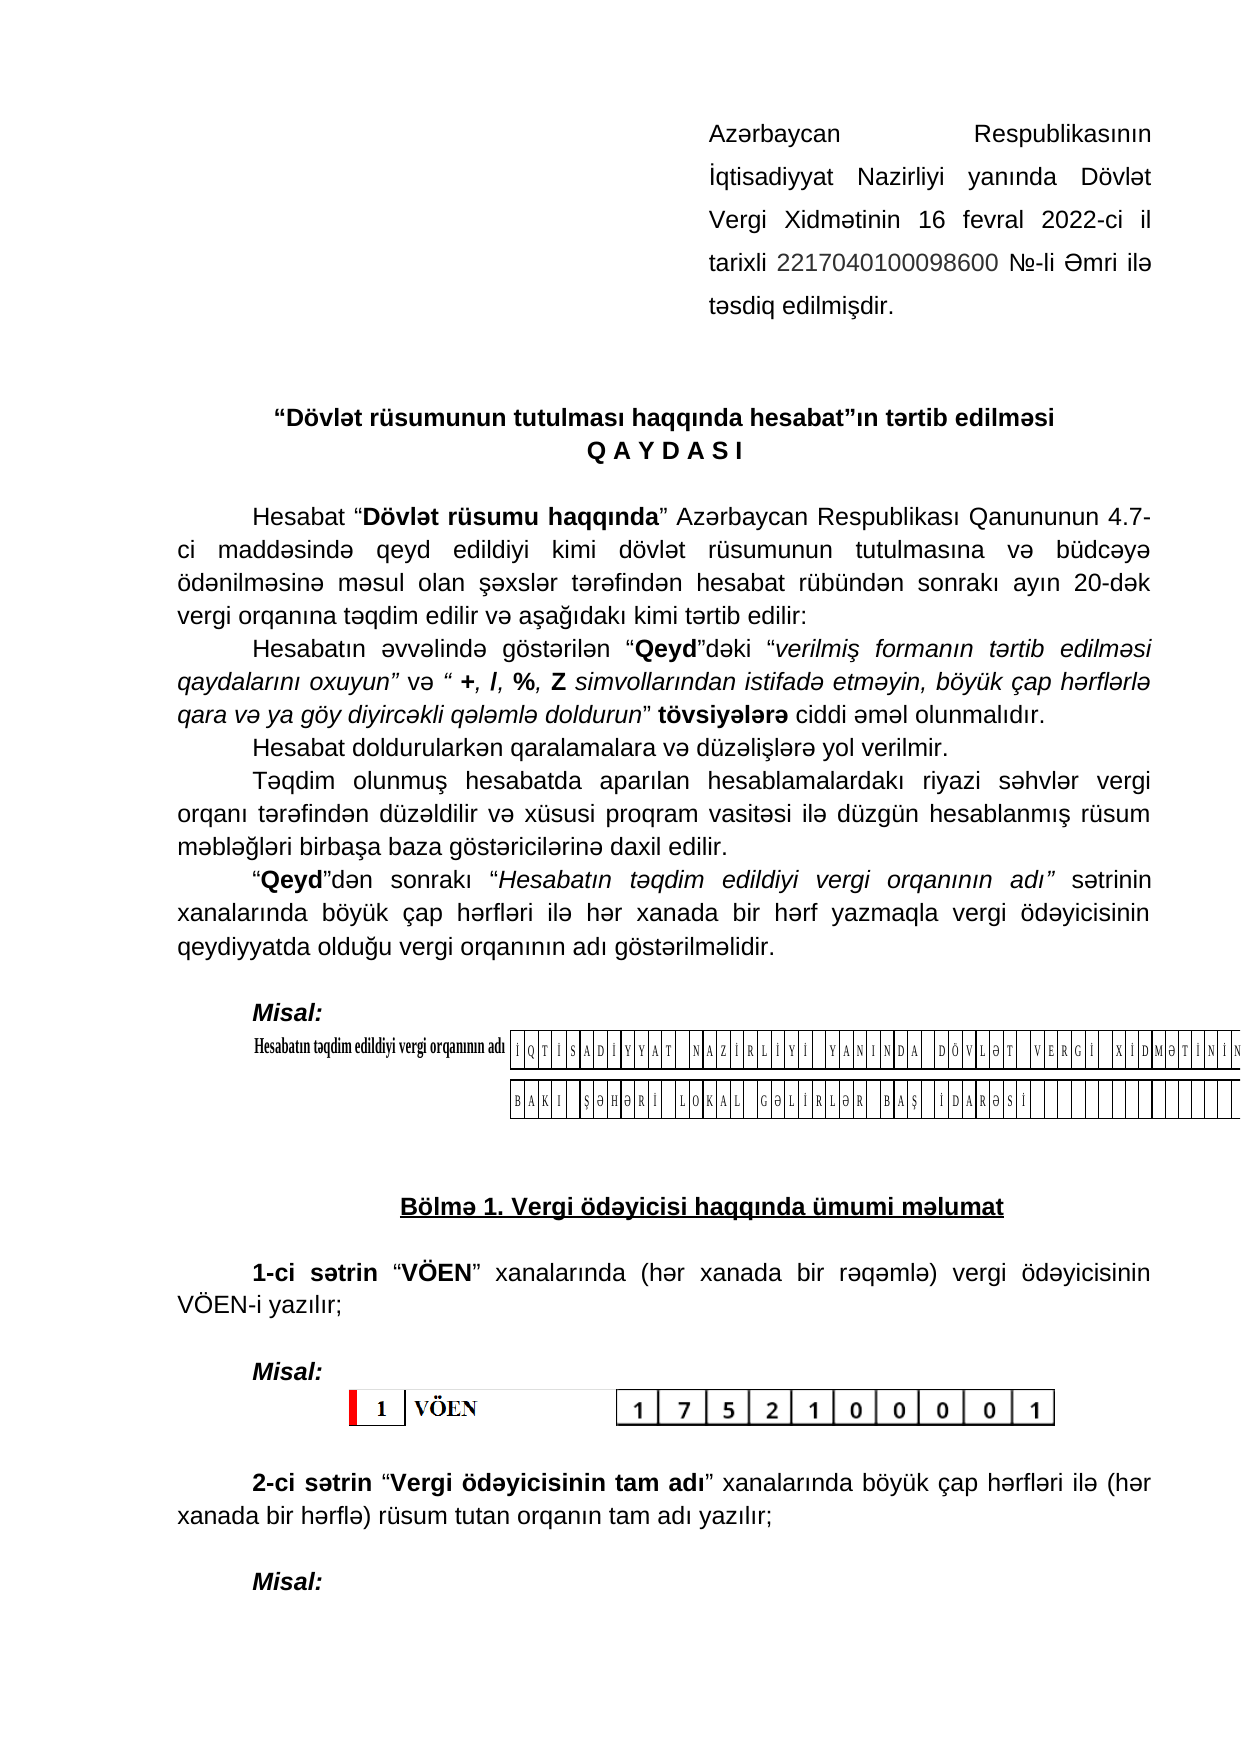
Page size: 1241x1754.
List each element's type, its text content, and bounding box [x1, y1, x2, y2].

text 2-ci sətrin “Vergi ödəyicisinin tam adı” xanalarında böyük çap hərfləri ilə (hər xanada bir hərflə) rüsum tutan orqanın tam adı yazılır; [177, 1468, 1152, 1530]
text Azərbaycan Respublikasının İqtisadiyyat Nazirliyi yanında Dövlət Vergi Xidmətinin 16 fevral 2022-ci il tarixli 2217040100098600 №-li Əmri ilə təsdiq edilmişdir. [708, 118, 1152, 320]
text Hesabat doldurularkən qaralamalara və düzəlişlərə yol verilmir. [177, 733, 1152, 762]
text “Qeyd”dən sonrakı “Hesabatın təqdim edildiyi vergi orqanının adı” sətrinin xanalarında böyük çap hərfləri ilə hər xanada bir hərf yazmaqla vergi ödəyicisinin qeydiyyatda olduğu vergi orqanının adı göstərilməlidir. [177, 865, 1152, 960]
text Q A Y D A S I [177, 436, 1152, 465]
text Bölmə 1. Vergi ödəyicisi haqqında ümumi məlumat [177, 1191, 1152, 1220]
text Hesabatın əvvəlində göstərilən “Qeyd”dəki “verilmiş formanın tərtib edilməsi qaydalarını oxuyun” və “ +, /, %, Z simvollarından istifadə etməyin, böyük çap hərflərlə qara və ya göy diyircəkli qələmlə doldurun” tövsiyələrə ciddi əməl olunmalıdır. [177, 634, 1152, 729]
picture [348, 1389, 616, 1426]
text “Dövlət rüsumunun tutulması haqqında hesabat”ın tərtib edilməsi [177, 403, 1152, 432]
text Hesabat “Dövlət rüsumu haqqında” Azərbaycan Respublikası Qanununun 4.7-ci maddəsində qeyd edildiyi kimi dövlət rüsumunun tutulmasına və büdcəyə ödənilməsinə məsul olan şəxslər tərəfindən hesabat rübündən sonrakı ayın 20-dək vergi orqanına təqdim edilir və aşağıdakı kimi tərtib edilir: [177, 502, 1152, 630]
text Təqdim olunmuş hesabatda aparılan hesablamalardakı riyazi səhvlər vergi orqanı tərəfindən düzəldilir və xüsusi proqram vasitəsi ilə düzgün hesablanmış rüsum məbləğləri birbaşa baza göstəricilərinə daxil edilir. [177, 766, 1152, 861]
text Misal: [177, 997, 1152, 1026]
text Misal: [177, 1567, 1152, 1596]
text 1-ci sətrin “VÖEN” xanalarında (hər xanada bir rəqəmlə) vergi ödəyicisinin VÖEN-i yazılır; [177, 1257, 1152, 1319]
text Misal: [177, 1357, 1152, 1385]
